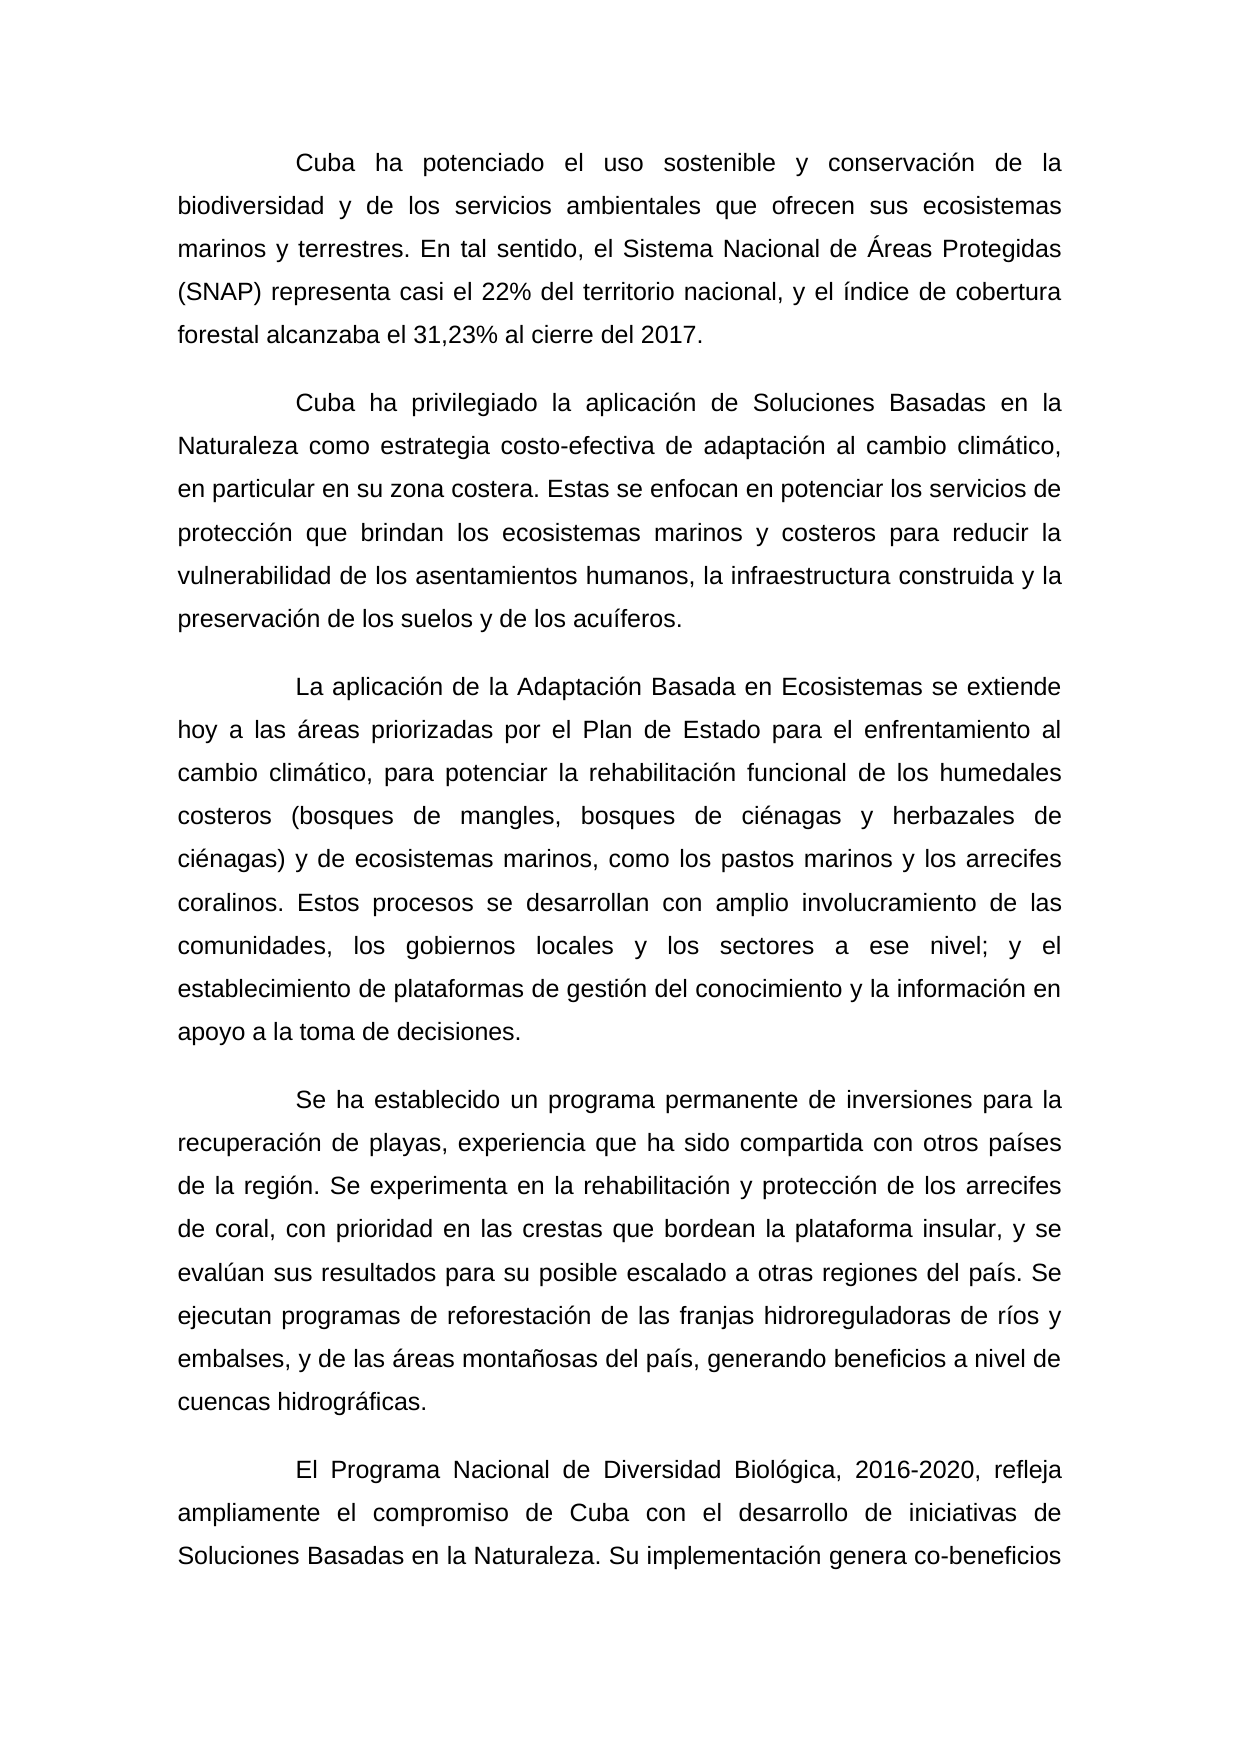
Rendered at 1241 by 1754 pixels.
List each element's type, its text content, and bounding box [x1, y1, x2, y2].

text Cuba ha potenciado el uso sostenible y conservación de la biodiversidad y de los servicios ambientales que ofrecen sus ecosistemas marinos y terrestres. En tal sentido, el Sistema Nacional de Áreas Protegidas (SNAP) representa casi el 22% del territorio nacional, y el índice de cobertura forestal alcanzaba el 31,23% al cierre del 2017. [177, 148, 1063, 349]
text Cuba ha privilegiado la aplicación de Soluciones Basadas en la Naturaleza como estrategia costo-efectiva de adaptación al cambio climático, en particular en su zona costera. Estas se enfocan en potenciar los servicios de protección que brindan los ecosistemas marinos y costeros para reducir la vulnerabilidad de los asentamientos humanos, la infraestructura construida y la preservación de los suelos y de los acuíferos. [177, 388, 1063, 633]
text Se ha establecido un programa permanente de inversiones para la recuperación de playas, experiencia que ha sido compartida con otros países de la región. Se experimenta en la rehabilitación y protección de los arrecifes de coral, con prioridad en las crestas que bordean la plataforma insular, y se evalúan sus resultados para su posible escalado a otras regiones del país. Se ejecutan programas de reforestación de las franjas hidroreguladoras de ríos y embalses, y de las áreas montañosas del país, generando beneficios a nivel de cuencas hidrográficas. [177, 1085, 1063, 1416]
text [177, 1455, 1063, 1570]
text La aplicación de la Adaptación Basada en Ecosistemas se extiende hoy a las áreas priorizadas por el Plan de Estado para el enfrentamiento al cambio climático, para potenciar la rehabilitación funcional de los humedales costeros (bosques de mangles, bosques de ciénagas y herbazales de ciénagas) y de ecosistemas marinos, como los pastos marinos y los arrecifes coralinos. Estos procesos se desarrollan con amplio involucramiento de las comunidades, los gobiernos locales y los sectores a ese nivel; y el establecimiento de plataformas de gestión del conocimiento y la información en apoyo a la toma de decisiones. [177, 672, 1063, 1046]
